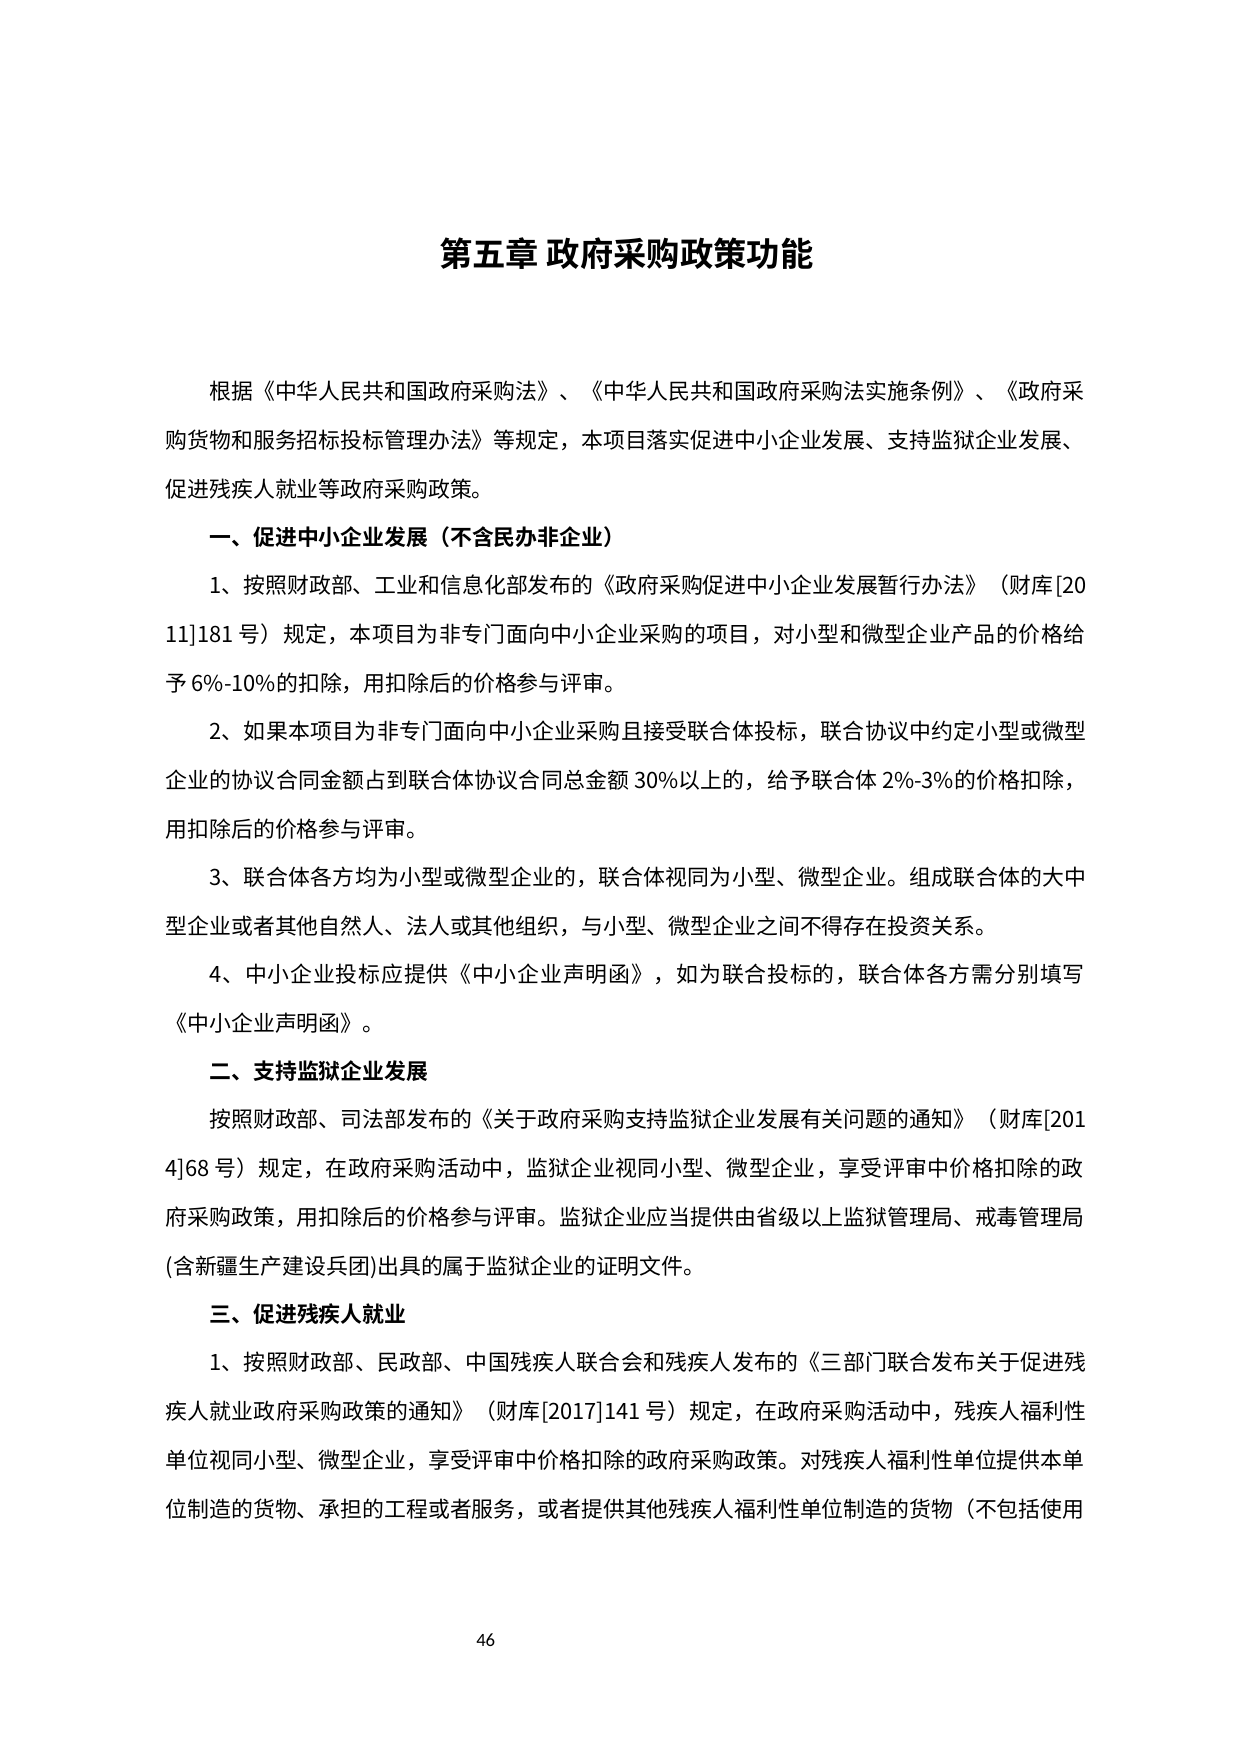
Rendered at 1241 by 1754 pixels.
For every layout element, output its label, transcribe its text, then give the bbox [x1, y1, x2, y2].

text 4、中小企业投标应提供《中小企业声明函》，如为联合投标的，联合体各方需分别填写《中小企业声明函》。 [165, 957, 1087, 1038]
text 根据《中华人民共和国政府采购法》、《中华人民共和国政府采购法实施条例》、《政府采购货物和服务招标投标管理办法》等规定，本项目落实促进中小企业发展、支持监狱企业发展、促进残疾人就业等政府采购政策。 [165, 374, 1087, 504]
text 1、按照财政部、工业和信息化部发布的《政府采购促进中小企业发展暂行办法》（财库[2011]181号）规定，本项目为非专门面向中小企业采购的项目，对小型和微型企业产品的价格给予6%-10%的扣除，用扣除后的价格参与评审。 [165, 568, 1087, 698]
text 第五章 政府采购政策功能 [165, 219, 1087, 284]
text 三、促进残疾人就业 [165, 1297, 1087, 1329]
text 3、联合体各方均为小型或微型企业的，联合体视同为小型、微型企业。组成联合体的大中型企业或者其他自然人、法人或其他组织，与小型、微型企业之间不得存在投资关系。 [165, 859, 1087, 941]
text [165, 1345, 1087, 1524]
text 2、如果本项目为非专门面向中小企业采购且接受联合体投标，联合协议中约定小型或微型企业的协议合同金额占到联合体协议合同总金额30%以上的，给予联合体2%-3%的价格扣除，用扣除后的价格参与评审。 [165, 714, 1087, 844]
text 一、促进中小企业发展（不含民办非企业） [165, 519, 1087, 552]
text 二、支持监狱企业发展 [165, 1054, 1087, 1086]
text 按照财政部、司法部发布的《关于政府采购支持监狱企业发展有关问题的通知》（财库[2014]68号）规定，在政府采购活动中，监狱企业视同小型、微型企业，享受评审中价格扣除的政府采购政策，用扣除后的价格参与评审。监狱企业应当提供由省级以上监狱管理局、戒毒管理局(含新疆生产建设兵团)出具的属于监狱企业的证明文件。 [165, 1102, 1087, 1281]
